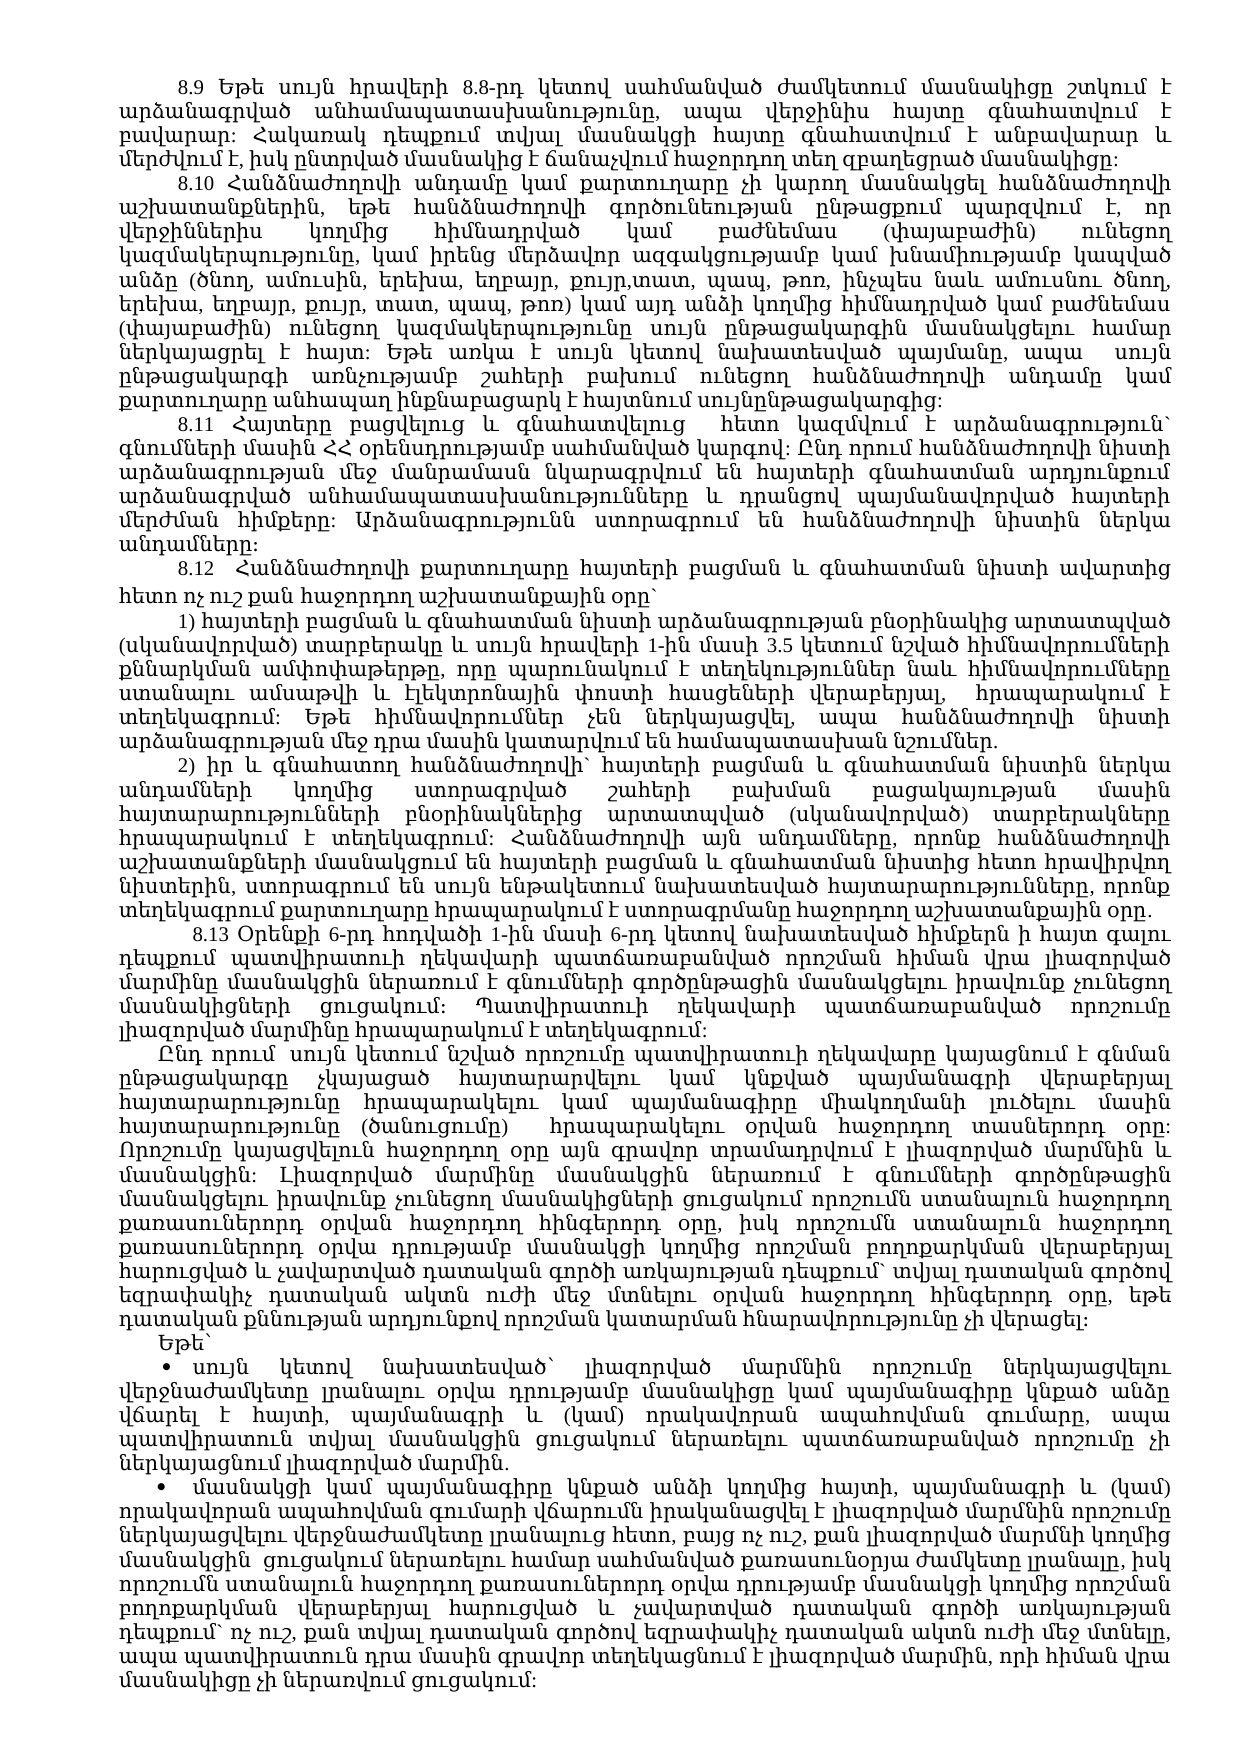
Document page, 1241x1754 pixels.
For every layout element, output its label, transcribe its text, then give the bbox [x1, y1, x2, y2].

text 8.10 Հանձնաժողովի անդամը կամ քարտուղարը չի կարող մասնակցել հանձնաժողովի աշխատանքներին, եթե հանձնաժողովի գործունեության ընթացքում պարզվում է, որ վերջիններիս կողմից հիմնադրված կամ բաժնեմաս (փայաբաժին) ունեցող կազմակերպությունը, կամ իրենց մերձավոր ազգակցությամբ կամ խնամիությամբ կապված անձը (ծնող, ամուսին, երեխա, եղբայր, քույր,տատ, պապ, թոռ, ինչպես նաև ամուսնու ծնող, երեխա, եղբայր, քույր, տատ, պապ, թոռ) կամ այդ անձի կողմից հիմնադրված կամ բաժնեմաս (փայաբաժին) ունեցող կազմակերպությունը սույն ընթացակարգին մասնակցելու համար ներկայացրել է հայտ: Եթե առկա է սույն կետով նախատեսված պայմանը, ապա սույն ընթացակարգի առնչությամբ շահերի բախում ունեցող հանձնաժողովի անդամը կամ քարտուղարը անհապաղ ինքնաբացարկ է հայտնում սույնընթացակարգից: [118, 171, 1171, 412]
text Ընդ որում սույն կետում նշված որոշումը պատվիրատուի ղեկավարը կայացնում է գնման ընթացակարգը չկայացած հայտարարվելու կամ կնքված պայմանագրի վերաբերյալ հայտարարությունը հրապարակելու կամ պայմանագիրը միակողմանի լուծելու մասին հայտարարությունը (ծանուցումը) հրապարակելու օրվան հաջորդող տասներորդ օրը: Որոշումը կայացվելուն հաջորդող օրը այն գրավոր տրամադրվում է լիազորված մարմնին և մասնակցին: Լիազորված մարմինը մասնակցին ներառում է գնումների գործընթացին մասնակցելու իրավունք չունեցող մասնակիցների ցուցակում որոշումն ստանալուն հաջորդող քառասուներորդ օրվան հաջորդող հինգերորդ օրը, իսկ որոշումն ստանալուն հաջորդող քառասուներորդ օրվա դրությամբ մասնակցի կողմից որոշման բողոքարկման վերաբերյալ հարուցված և չավարտված դատական գործի առկայության դեպքում` տվյալ դատական գործով եզրափակիչ դատական ակտն ուժի մեջ մտնելու օրվան հաջորդող հինգերորդ օրը, եթե դատական քննության արդյունքով որոշման կատարման հնարավորությունը չի վերացել։ [118, 1042, 1171, 1331]
text 8.12 Հանձնաժողովի քարտուղարը հայտերի բացման և գնահատման նիստի ավարտից հետո ոչ ուշ քան հաջորդող աշխատանքային օրը` [118, 556, 1171, 609]
list մասնակցի կամ պայմանագիրը կնքած անձի կողմից հայտի, պայմանագրի և (կամ) որակավորան ապահովման գումարի վճարումն իրականացվել է լիազորված մարմնին որոշումը ներկայացվելու վերջնաժամկետը լրանալուց հետո, բայց ոչ ուշ, քան լիազորված մարմնի կողմից մասնակցին ցուցակում ներառելու համար սահմանված քառասունօրյա ժամկետը լրանալը, իսկ որոշումն ստանալուն հաջորդող քառասուներորդ օրվա դրությամբ մասնակցի կողմից որոշման բողոքարկման վերաբերյալ հարուցված և չավարտված դատական գործի առկայության դեպքում` ոչ ուշ, քան տվյալ դատական գործով եզրափակիչ դատական ակտն ուժի մեջ մտնելը, ապա պատվիրատուն դրա մասին գրավոր տեղեկացնում է լիազորված մարմին, որի հիման վրա մասնակիցը չի ներառվում ցուցակում: [118, 1475, 1171, 1692]
text 1) հայտերի բացման և գնահատման նիստի արձանագրության բնօրինակից արտատպված (սկանավորված) տարբերակը և սույն հրավերի 1-ին մասի 3.5 կետում նշված հիմնավորումների քննարկման ամփոփաթերթը, որը պարունակում է տեղեկություններ նաև հիմնավորումները ստանալու ամսաթվի և էլեկտրոնային փոստի հասցեների վերաբերյալ, հրապարակում է տեղեկագրում: Եթե հիմնավորումներ չեն ներկայացվել, ապա հանձնաժողովի նիստի արձանագրության մեջ դրա մասին կատարվում են համապատասխան նշումներ. [118, 609, 1171, 753]
list սույն կետով նախատեսված՝ լիազորված մարմնին որոշումը ներկայացվելու վերջնաժամկետը լրանալու օրվա դրությամբ մասնակիցը կամ պայմանագիրը կնքած անձը վճարել է հայտի, պայմանագրի և (կամ) որակավորան ապահովման գումարը, ապա պատվիրատուն տվյալ մասնակցին ցուցակում ներառելու պատճառաբանված որոշումը չի ներկայացնում լիազորված մարմին. [118, 1355, 1171, 1475]
text 2) իր և գնահատող հանձնաժողովի` հայտերի բացման և գնահատման նիստին ներկա անդամների կողմից ստորագրված շահերի բախման բացակայության մասին հայտարարությունների բնօրինակներից արտատպված (սկանավորված) տարբերակները հրապարակում է տեղեկագրում: Հանձնաժողովի այն անդամները, որոնք հանձնաժողովի աշխատանքների մասնակցում են հայտերի բացման և գնահատման նիստից հետո հրավիրվող նիստերին, ստորագրում են սույն ենթակետում նախատեսված հայտարարությունները, որոնք տեղեկագրում քարտուղարը հրապարակում է ստորագրմանը հաջորդող աշխատանքային օրը. [118, 753, 1171, 922]
text 8.11 Հայտերը բացվելուց և գնահատվելուց հետո կազմվում է արձանագրություն` գնումների մասին ՀՀ օրենսդրությամբ սահմանված կարգով: Ընդ որում հանձնաժողովի նիստի արձանագրության մեջ մանրամասն նկարագրվում են հայտերի գնահատման արդյունքում արձանագրված անհամապատասխանությունները և դրանցով պայմանավորված հայտերի մերժման հիմքերը: Արձանագրությունն ստորագրում են հանձնաժողովի նիստին ներկա անդամները։ [118, 412, 1171, 556]
text Եթե՝ [118, 1331, 1171, 1355]
text 8.13 Օրենքի 6-րդ հոդվածի 1-ին մասի 6-րդ կետով նախատեսված հիմքերն ի հայտ գալու դեպքում պատվիրատուի ղեկավարի պատճառաբանված որոշման հիման վրա լիազորված մարմինը մասնակցին ներառում է գնումների գործընթացին մասնակցելու իրավունք չունեցող մասնակիցների ցուցակում։ Պատվիրատուի ղեկավարի պատճառաբանված որոշումը լիազորված մարմինը հրապարակում է տեղեկագրում: [118, 922, 1171, 1042]
text 8.9 Եթե սույն հրավերի 8.8-րդ կետով սահմանված ժամկետում մասնակիցը շտկում է արձանագրված անհամապատասխանությունը, ապա վերջինիս հայտը գնահատվում է բավարար: Հակառակ դեպքում տվյալ մասնակցի հայտը գնահատվում է անբավարար և մերժվում է, իսկ ընտրված մասնակից է ճանաչվում հաջորդող տեղ զբաղեցրած մասնակիցը: [118, 75, 1171, 171]
